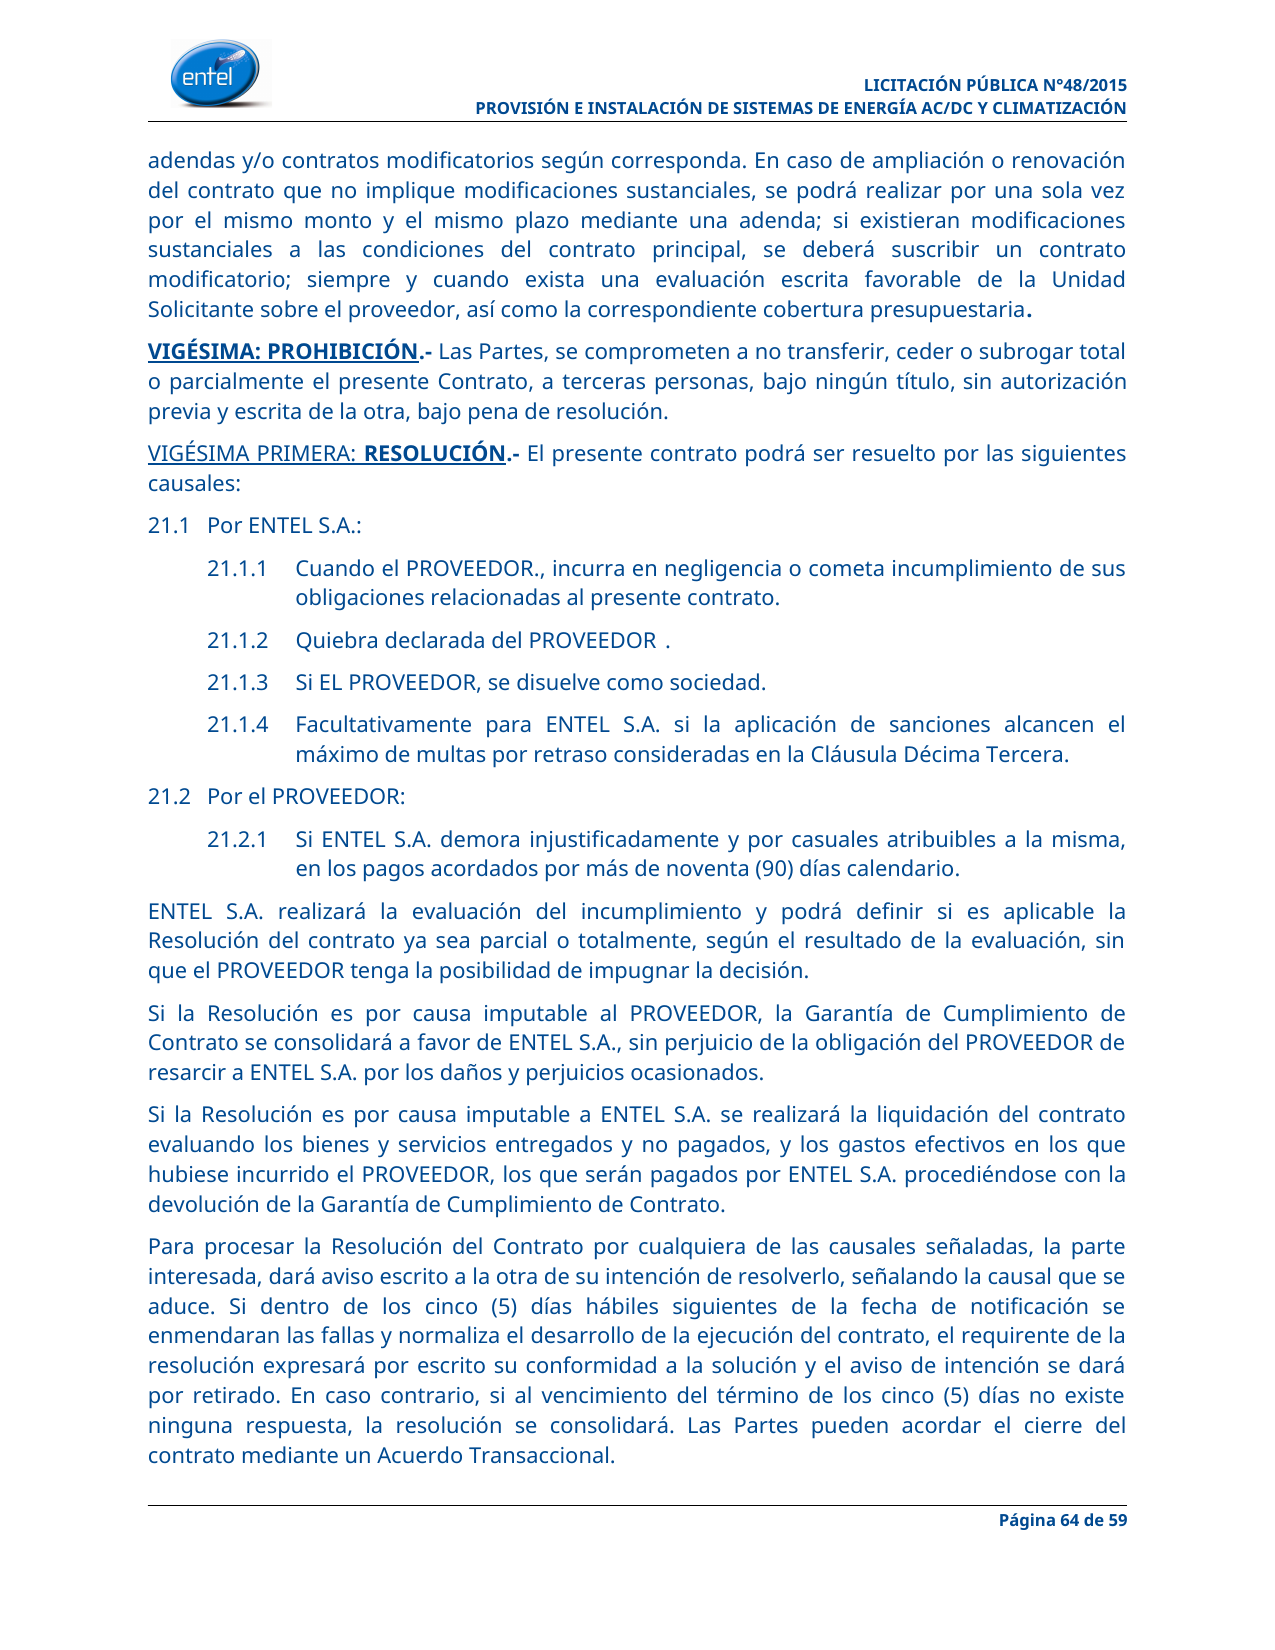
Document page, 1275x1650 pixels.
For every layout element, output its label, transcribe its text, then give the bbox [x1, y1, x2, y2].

text 21.2 Por el PROVEEDOR: [148, 781, 1127, 811]
text Si la Resolución es por causa imputable al PROVEEDOR, la Garantía de Cumplimiento de Contrato se consolidará a favor de ENTEL S.A., sin perjuicio de la obligación del PROVEEDOR de resarcir a ENTEL S.A. por los daños y perjuicios ocasionados. [148, 997, 1127, 1087]
text 21.2.1 Si ENTEL S.A. demora injustificadamente y por casuales atribuibles a la misma, en los pagos acordados por más de noventa (90) días calendario. [207, 823, 1127, 883]
text ENTEL S.A. realizará la evaluación del incumplimiento y podrá definir si es aplicable la Resolución del contrato ya sea parcial o totalmente, según el resultado de la evaluación, sin que el PROVEEDOR tenga la posibilidad de impugnar la decisión. [148, 896, 1127, 985]
text 21.1.3 Si EL PROVEEDOR, se disuelve como sociedad. [148, 667, 1127, 697]
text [148, 145, 1127, 324]
text Para procesar la Resolución del Contrato por cualquiera de las causales señaladas, la parte interesada, dará aviso escrito a la otra de su intención de resolverlo, señalando la causal que se aduce. Si dentro de los cinco (5) días hábiles siguientes de la fecha de notificación se enmendaran las fallas y normaliza el desarrollo de la ejecución del contrato, el requirente de la resolución expresará por escrito su conformidad a la solución y el aviso de intención se dará por retirado. En caso contrario, si al vencimiento del término de los cinco (5) días no existe ninguna respuesta, la resolución se consolidará. Las Partes pueden acordar el cierre del contrato mediante un Acuerdo Transaccional. [148, 1231, 1127, 1469]
picture [170, 39, 273, 108]
text VIGÉSIMA PRIMERA: RESOLUCIÓN.- El presente contrato podrá ser resuelto por las siguientes causales: [148, 438, 1127, 498]
text 21.1.4 Facultativamente para ENTEL S.A. si la aplicación de sanciones alcancen el máximo de multas por retraso consideradas en la Cláusula Décima Tercera. [207, 709, 1127, 769]
text Si la Resolución es por causa imputable a ENTEL S.A. se realizará la liquidación del contrato evaluando los bienes y servicios entregados y no pagados, y los gastos efectivos en los que hubiese incurrido el PROVEEDOR, los que serán pagados por ENTEL S.A. procediéndose con la devolución de la Garantía de Cumplimiento de Contrato. [148, 1099, 1127, 1218]
text 21.1 Por ENTEL S.A.: [148, 510, 1127, 540]
text VIGÉSIMA: PROHIBICIÓN.- Las Partes, se comprometen a no transferir, ceder o subrogar total o parcialmente el presente Contrato, a terceras personas, bajo ningún título, sin autorización previa y escrita de la otra, bajo pena de resolución. [148, 336, 1127, 426]
text 21.1.2 Quiebra declarada del PROVEEDOR . [148, 624, 1127, 654]
text 21.1.1 Cuando el PROVEEDOR., incurra en negligencia o cometa incumplimiento de sus obligaciones relacionadas al presente contrato. [207, 552, 1127, 612]
